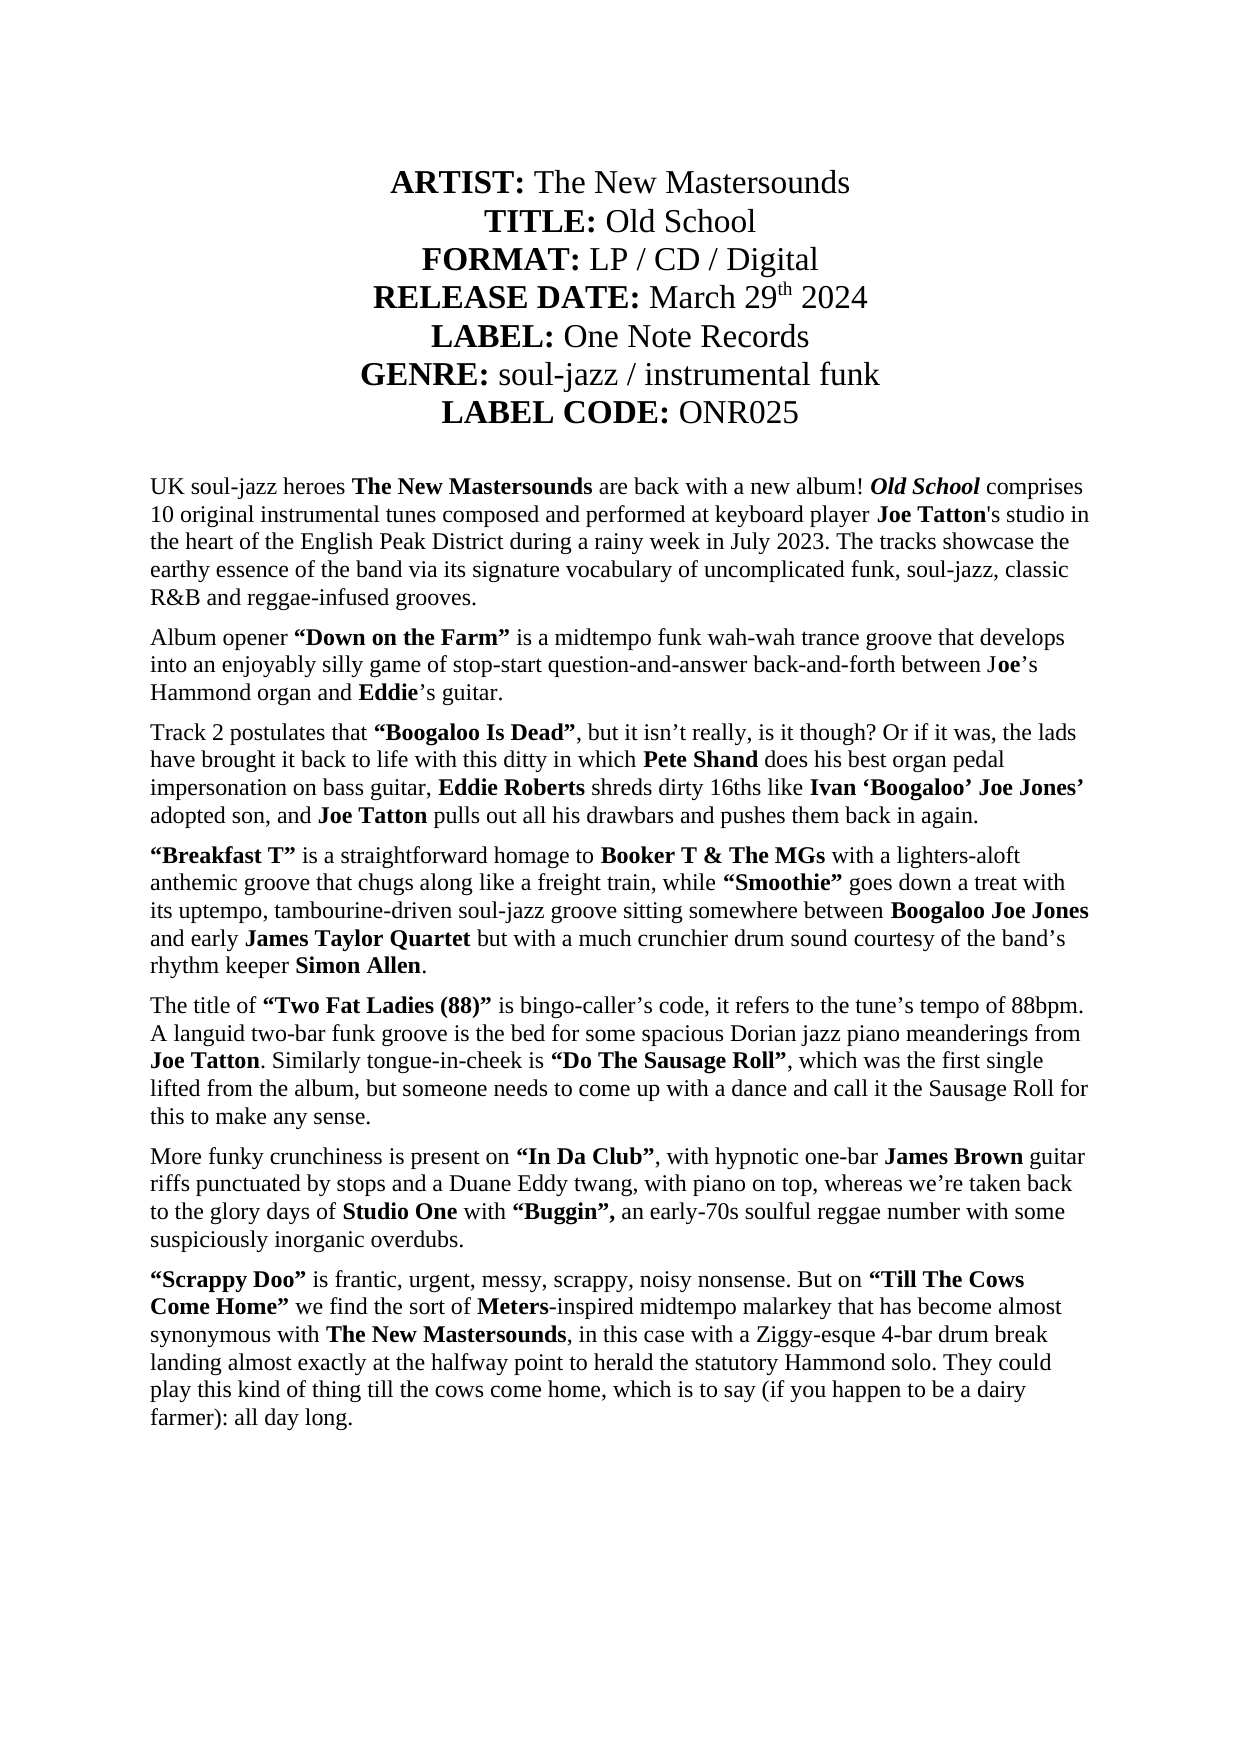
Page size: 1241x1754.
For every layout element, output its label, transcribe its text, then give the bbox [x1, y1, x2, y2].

text More funky crunchiness is present on “In Da Club”, with hypnotic one-bar James Brown guitar riffs punctuated by stops and a Duane Eddy twang, with piano on top, whereas we’re taken back to the glory days of Studio One with “Buggin”, an early-70s soulful reggae number with some suspiciously inorganic overdubs. [150, 1142, 1090, 1252]
text Album opener “Down on the Farm” is a midtempo funk wah-wah trance groove that develops into an enjoyably silly game of stop-start question-and-answer back-and-forth between Joe’s Hammond organ and Eddie’s guitar. [150, 623, 1090, 705]
text “Scrappy Doo” is frantic, urgent, messy, scrappy, noisy nonsense. But on “Till The Cows Come Home” we find the sort of Meters-inspired midtempo malarkey that has become almost synonymous with The New Mastersounds, in this case with a Ziggy-esque 4-bar drum break landing almost exactly at the halfway point to herald the statutory Hammond solo. They could play this kind of thing till the cows come home, which is to say (if you happen to be a dairy farmer): all day long. [150, 1265, 1090, 1430]
text The title of “Two Fat Ladies (88)” is bingo-caller’s code, it refers to the tune’s tempo of 88bpm. A languid two-bar funk groove is the bed for some spacious Dorian jazz piano meanderings from Joe Tatton. Similarly tongue-in-cheek is “Do The Sausage Roll”, which was the first single lifted from the album, but someone needs to come up with a dance and call it the Sausage Roll for this to make any sense. [150, 991, 1090, 1129]
text UK soul-jazz heroes The New Mastersounds are back with a new album! Old School comprises 10 original instrumental tunes composed and performed at keyboard player Joe Tatton's studio in the heart of the English Peak District during a rainy week in July 2023. The tracks showcase the earthy essence of the band via its signature vocabulary of uncomplicated funk, soul-jazz, classic R&B and reggae-infused grooves. [150, 443, 1090, 610]
text Track 2 postulates that “Boogaloo Is Dead”, but it isn’t really, is it though? Or if it was, the lads have brought it back to life with this ditty in which Pete Shand does his best organ pedal impersonation on bass guitar, Eddie Roberts shreds dirty 16ths like Ivan ‘Boogaloo’ Joe Jones’ adopted son, and Joe Tatton pulls out all his drawbars and pushes them back in again. [150, 718, 1090, 828]
text ARTIST: The New Mastersounds TITLE: Old School FORMAT: LP / CD / Digital RELEASE DATE: March 29th 2024 LABEL: One Note Records GENRE: soul-jazz / instrumental funk LABEL CODE: ONR025 [150, 162, 1090, 431]
text “Breakfast T” is a straightforward homage to Booker T & The MGs with a lighters-aloft anthemic groove that chugs along like a freight train, while “Smoothie” goes down a treat with its uptempo, tambourine-driven soul-jazz groove sitting somewhere between Boogaloo Joe Jones and early James Taylor Quartet but with a much crunchier drum sound courtesy of the band’s rhythm keeper Simon Allen. [150, 841, 1090, 979]
